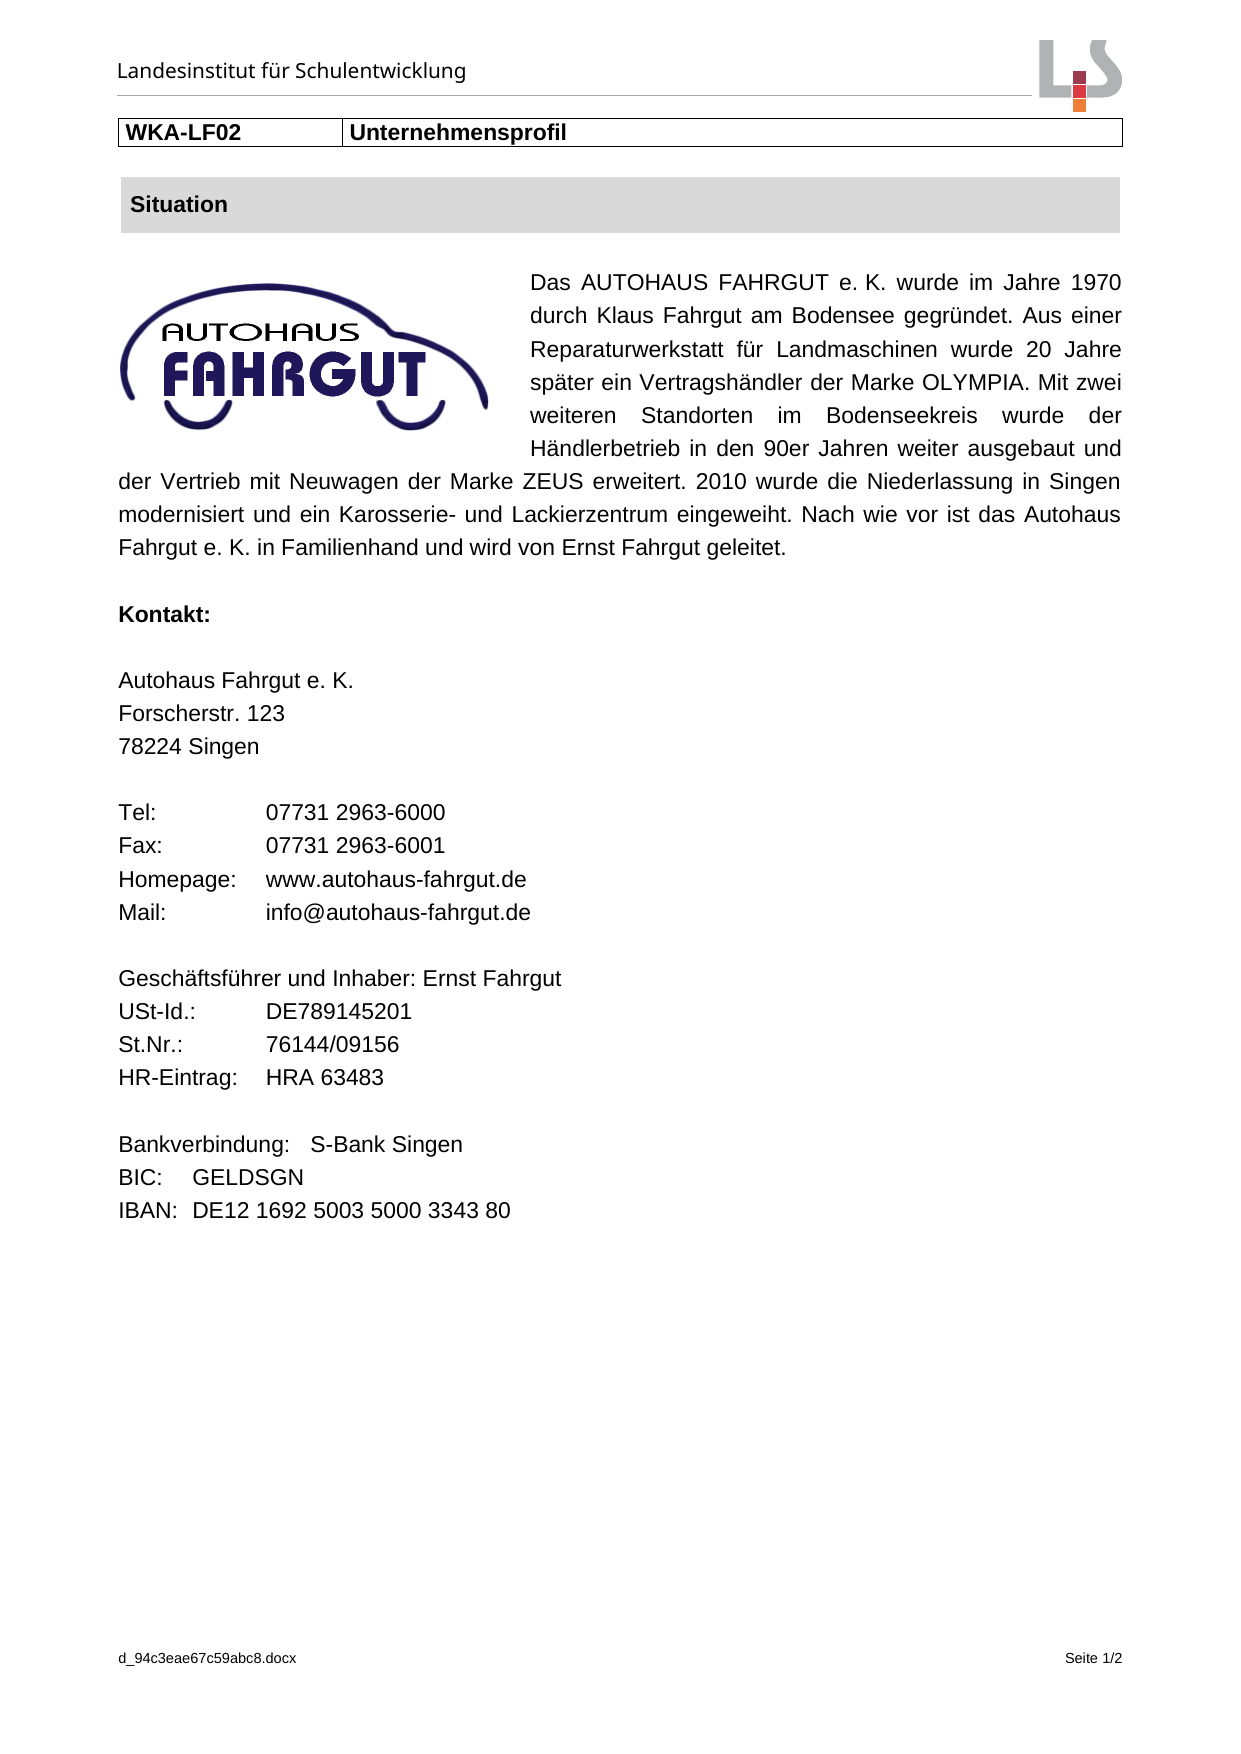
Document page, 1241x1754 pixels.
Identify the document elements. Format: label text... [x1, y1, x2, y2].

text Kontakt: [118, 596, 1122, 629]
text HR-Eintrag: HRA 63483 [118, 1059, 1122, 1092]
text Homepage: www.autohaus-fahrgut.de [118, 861, 1122, 894]
text Bankverbindung: S-Bank Singen [118, 1126, 1122, 1159]
table_header WKA-LF02 [119, 119, 342, 146]
text Tel: 07731 2963-6000 [118, 794, 1122, 827]
picture [101, 260, 512, 436]
text Das AUTOHAUS FAHRGUT e. K. wurde im Jahre 1970 durch Klaus Fahrgut am Bodensee gegründet. Aus einer Reparaturwerkstatt für Landmaschinen wurde 20 Jahre später ein Vertragshändler der Marke OLYMPIA. Mit zwei weiteren Standorten im Bodenseekreis wurde der Händlerbetrieb in den 90er Jahren weiter ausgebaut und der Vertrieb mit Neuwagen der Marke ZEUS erweitert. 2010 wurde die Niederlassung in Singen modernisiert und ein Karosserie- und Lackierzentrum eingeweiht. Nach wie vor ist das Autohaus Fahrgut e. K. in Familienhand und wird von Ernst Fahrgut geleitet. [118, 264, 1122, 562]
text Fax: 07731 2963-6001 [118, 827, 1122, 861]
text IBAN: DE12 1692 5003 5000 3343 80 [118, 1192, 1122, 1225]
text Geschäftsführer und Inhaber: Ernst Fahrgut [118, 960, 1122, 993]
text Forscherstr. 123 [118, 695, 1122, 728]
text BIC: GELDSGN [118, 1159, 1122, 1192]
text Situation [122, 178, 1119, 232]
text St.Nr.: 76144/09156 [118, 1026, 1122, 1059]
text Mail: info@autohaus-fahrgut.de [118, 894, 1122, 927]
table_header Unternehmensprofil [343, 119, 1122, 146]
text USt-Id.: DE789145201 [118, 993, 1122, 1026]
text 78224 Singen [118, 728, 1122, 761]
text Autohaus Fahrgut e. K. [118, 662, 1122, 695]
